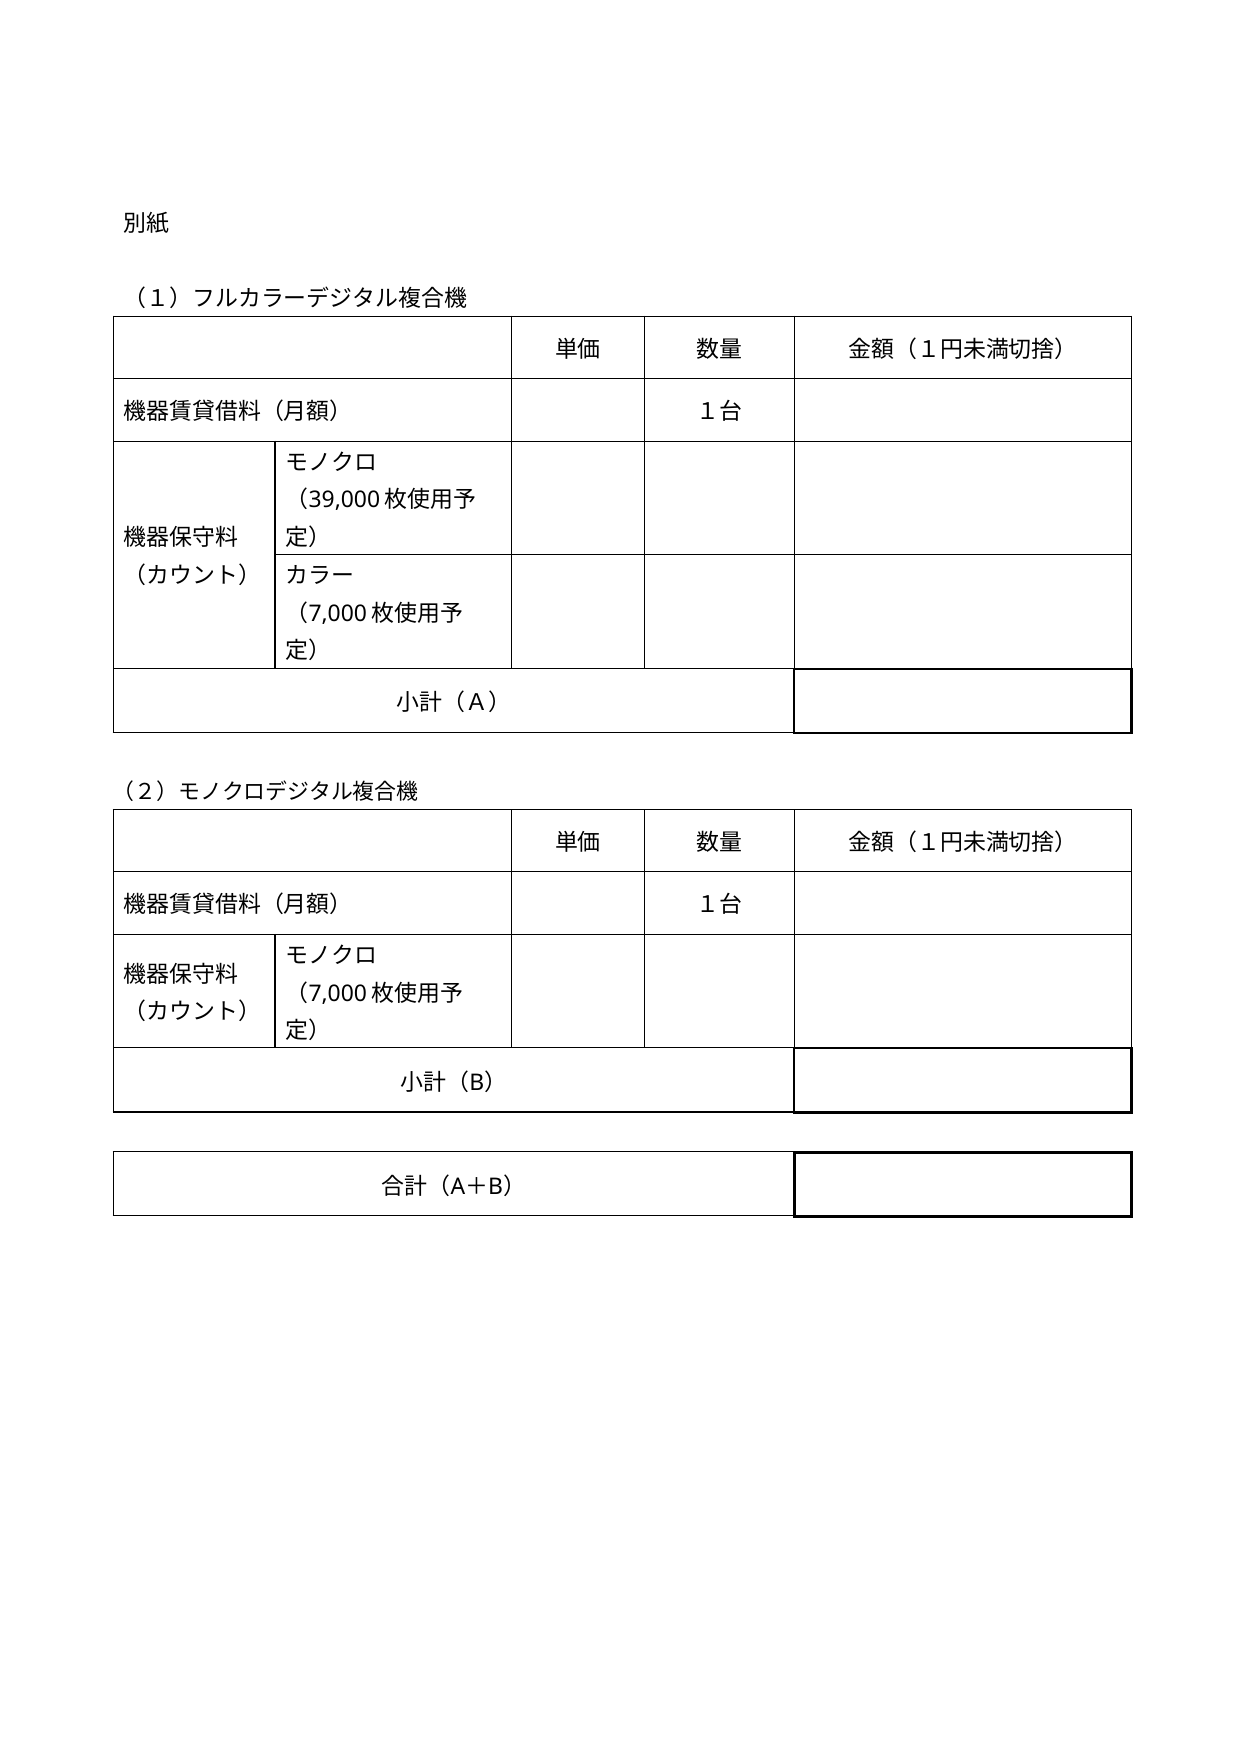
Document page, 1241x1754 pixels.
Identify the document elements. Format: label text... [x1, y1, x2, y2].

table_cell 機器保守料 （カウント） [114, 442, 274, 668]
table_cell [795, 442, 1131, 554]
table_cell [512, 935, 644, 1047]
table_header [796, 1154, 1130, 1215]
table_cell [795, 379, 1131, 441]
table_cell [512, 555, 644, 668]
table_cell [795, 935, 1131, 1047]
table_cell [512, 379, 644, 441]
table_cell カラー （7,000枚使用予定） [276, 555, 511, 668]
table_cell 小計（Ａ） [114, 669, 793, 732]
table_cell 機器賃貸借料（月額） [114, 379, 511, 441]
table_cell １台 [645, 872, 794, 934]
table_cell [512, 442, 644, 554]
table_header [114, 810, 511, 871]
table_cell 別紙 （１）フルカラーデジタル複合機 [113, 165, 1131, 316]
table_cell [114, 317, 511, 378]
table_header 金額（１円未満切捨） [795, 810, 1131, 871]
table_cell モノクロ （7,000枚使用予定） [276, 935, 511, 1047]
table_cell [795, 555, 1131, 668]
table_cell [512, 872, 644, 934]
table_cell [645, 555, 794, 668]
table_header 数量 [645, 810, 794, 871]
table_header 単価 [512, 810, 644, 871]
table_cell [795, 872, 1131, 934]
table_cell [795, 1049, 1130, 1111]
table_cell 単価 [512, 317, 644, 378]
table_cell １台 [645, 379, 794, 441]
table_cell 小計（B） [114, 1048, 793, 1111]
table_cell 機器賃貸借料（月額） [114, 872, 511, 934]
text （２）モノクロデジタル複合機 [112, 771, 1128, 809]
table_cell モノクロ （39,000枚使用予定） [276, 442, 511, 554]
table_header 合計（A＋B） [114, 1152, 793, 1215]
table_cell 金額（１円未満切捨） [795, 317, 1131, 378]
table_cell [645, 442, 794, 554]
table_cell [645, 935, 794, 1047]
table_cell 機器保守料 （カウント） [114, 935, 274, 1047]
table_cell [795, 670, 1130, 732]
table_cell 数量 [645, 317, 794, 378]
